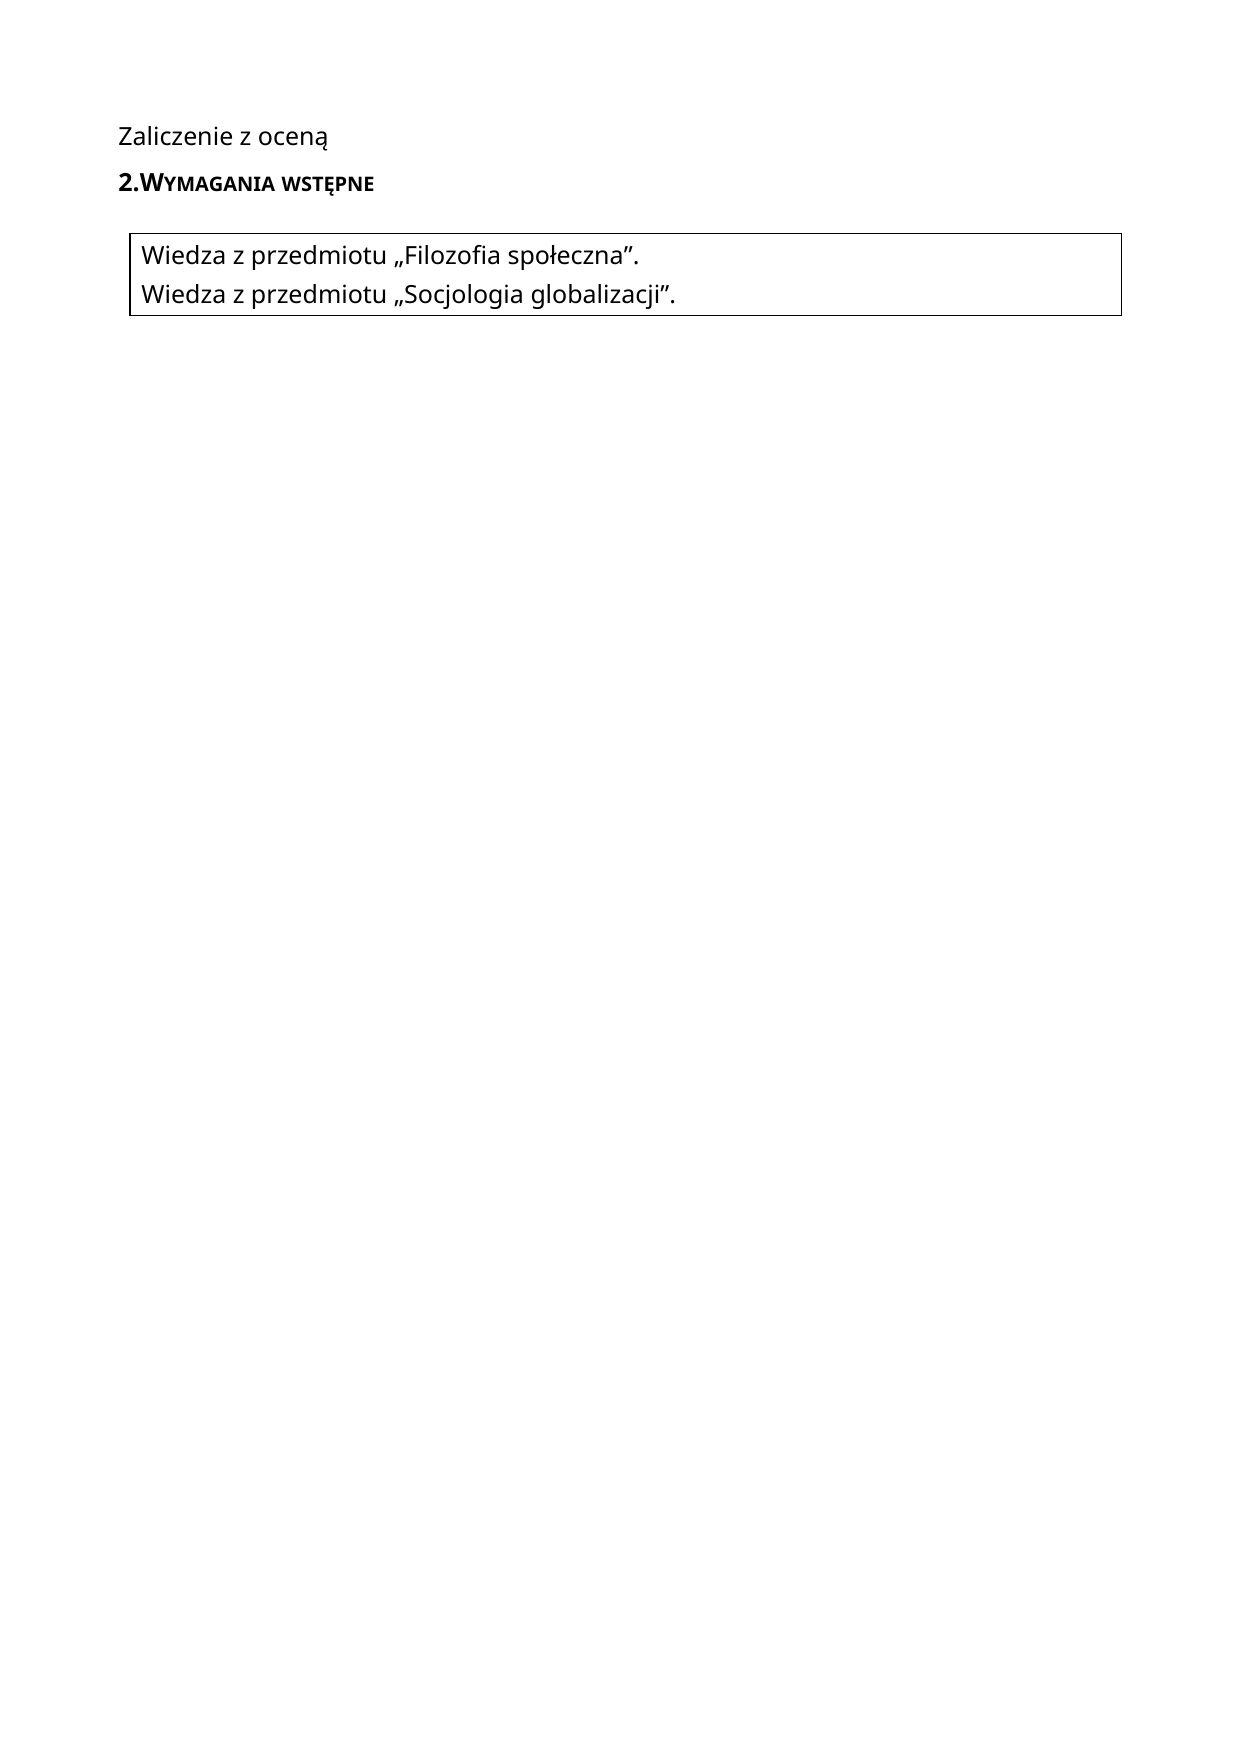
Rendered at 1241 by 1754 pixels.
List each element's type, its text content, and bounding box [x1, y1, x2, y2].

text 2.Wymagania wstępne [118, 165, 1122, 199]
table_header Wiedza z przedmiotu „Filozofia społeczna”. Wiedza z przedmiotu „Socjologia globalizacji”. [131, 234, 1121, 314]
text Zaliczenie z oceną [118, 118, 1122, 152]
